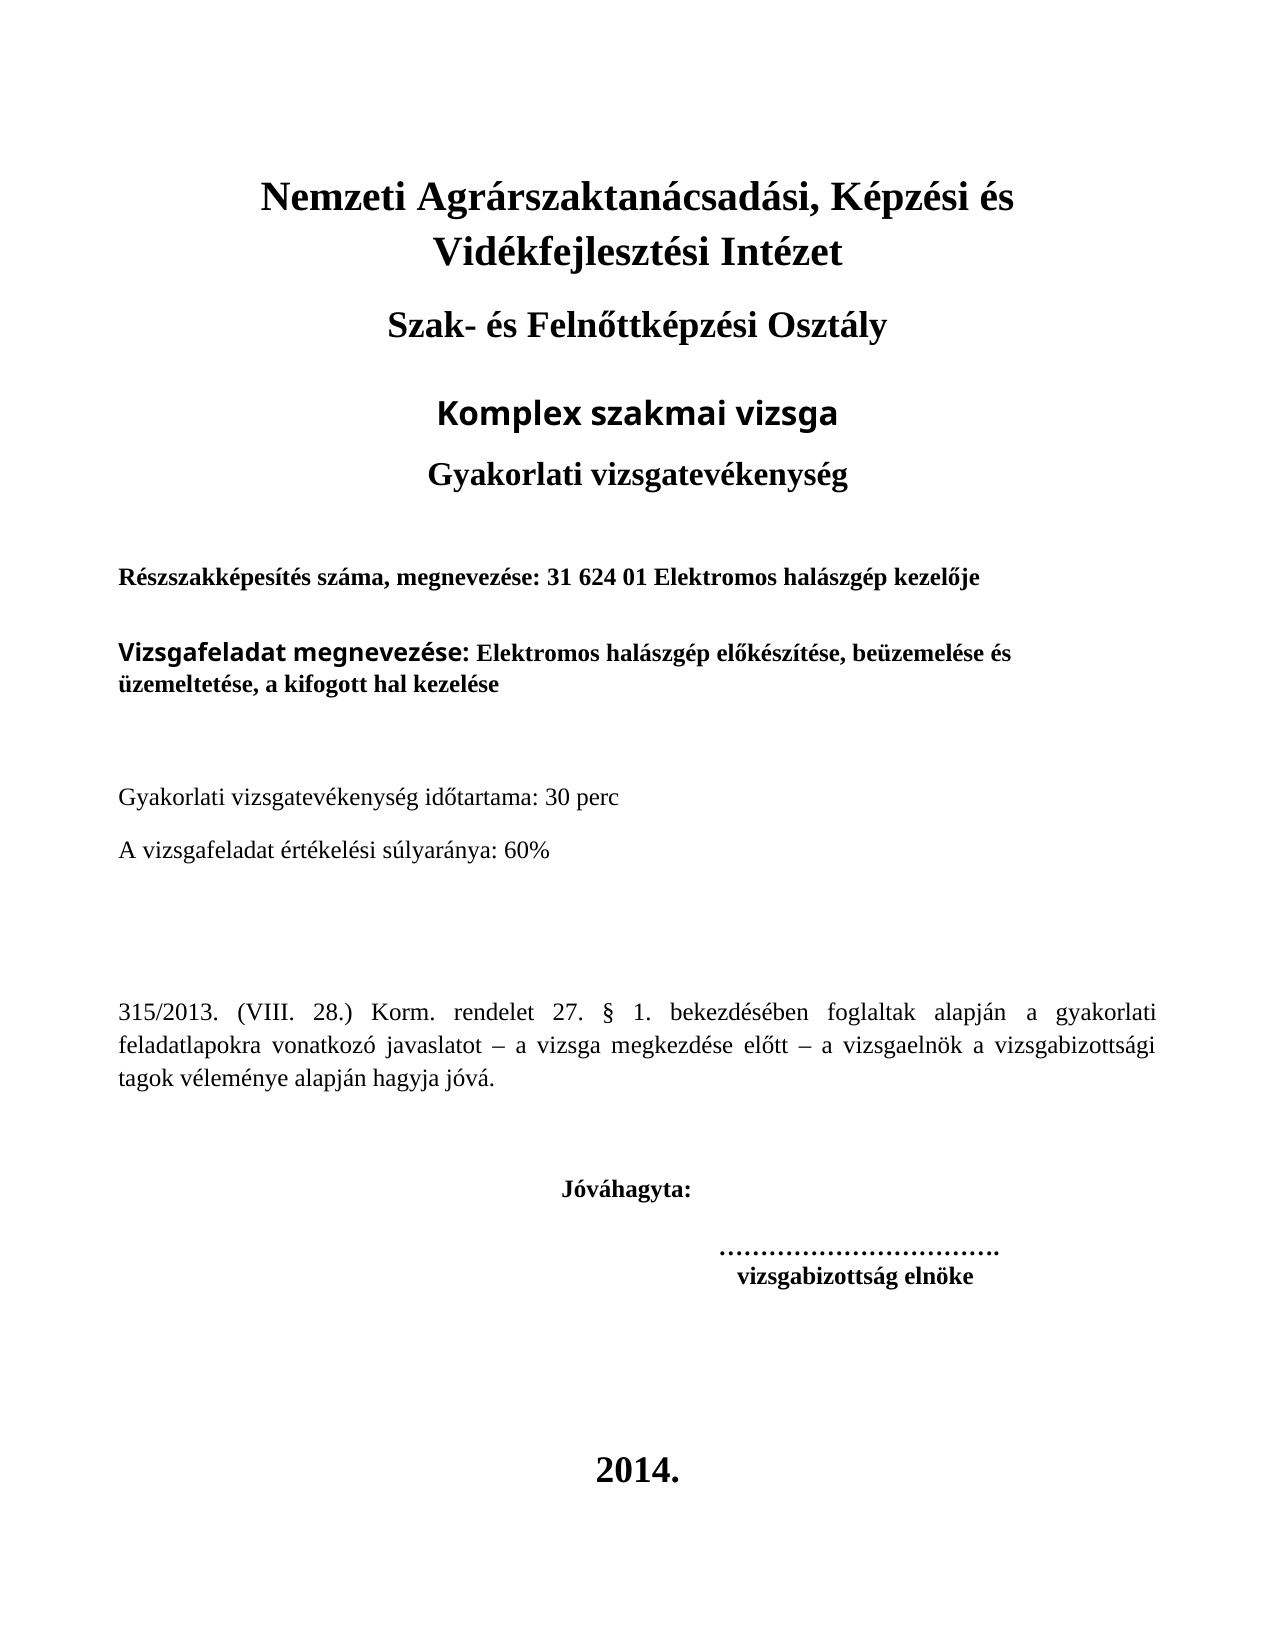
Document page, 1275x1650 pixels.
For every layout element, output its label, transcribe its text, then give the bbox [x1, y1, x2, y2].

text Vizsgafeladat megnevezése: Elektromos halászgép előkészítése, beüzemelése és üzemeltetése, a kifogott hal kezelése [118, 635, 1157, 698]
text Gyakorlati vizsgatevékenység [118, 454, 1157, 493]
text ……………………………. [718, 1232, 1157, 1261]
text Részszakképesítés száma, megnevezése: 31 624 01 Elektromos halászgép kezelője [118, 562, 1157, 591]
text Szak- és Felnőttképzési Osztály [118, 303, 1157, 346]
text Nemzeti Agrárszaktanácsadási, Képzési és Vidékfejlesztési Intézet [118, 172, 1157, 275]
text Jóváhagyta: [561, 1174, 1157, 1203]
text Gyakorlati vizsgatevékenység időtartama: 30 perc [118, 782, 1047, 810]
text Komplex szakmai vizsga [118, 390, 1157, 435]
text 315/2013. (VIII. 28.) Korm. rendelet 27. § 1. bekezdésében foglaltak alapján a gyakorlati feladatlapokra vonatkozó javaslatot – a vizsga megkezdése előtt – a vizsgaelnök a vizsgabizottsági tagok véleménye alapján hagyja jóvá. [118, 997, 1157, 1092]
text vizsgabizottság elnöke [737, 1261, 1157, 1289]
text 2014. [118, 1448, 1157, 1491]
text A vizsgafeladat értékelési súlyaránya: 60% [118, 836, 1047, 864]
